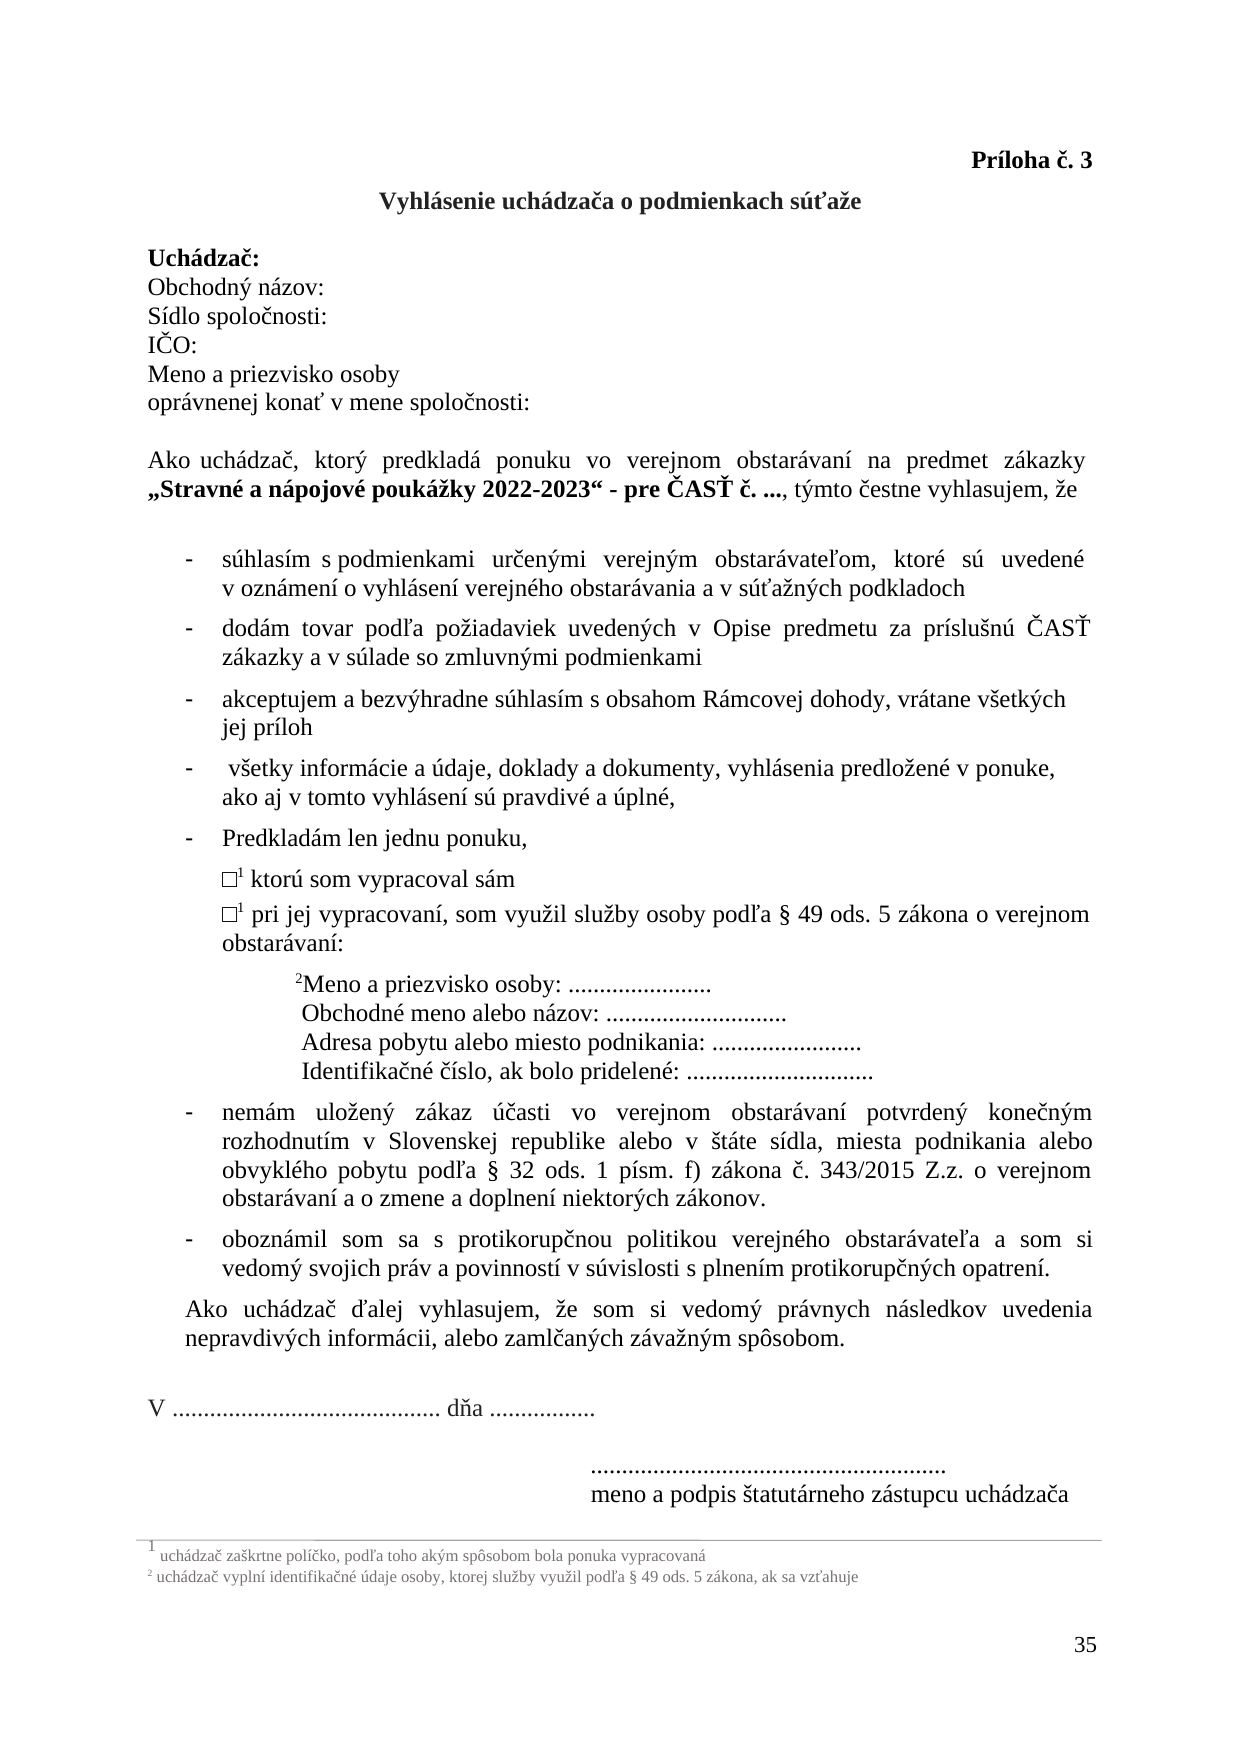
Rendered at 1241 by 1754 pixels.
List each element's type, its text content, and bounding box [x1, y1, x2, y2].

text Ako uchádzač, ktorý predkladá ponuku vo verejnom obstarávaní na predmet zákazky [147, 445, 1113, 474]
list dodám tovar podľa požiadaviek uvedených v Opise predmetu za príslušnú ČASŤ zákazky a v súlade so zmluvnými podmienkami [185, 614, 1093, 671]
list nemám uložený zákaz účasti vo verejnom obstarávaní potvrdený konečným rozhodnutím v Slovenskej republike alebo v štáte sídla, miesta podnikania alebo obvyklého pobytu podľa § 32 ods. 1 písm. f) zákona č. 343/2015 Z.z. o verejnom obstarávaní a o zmene a doplnení niektorých zákonov. [185, 1097, 1093, 1212]
text „Stravné a nápojové poukážky 2022-2023“ - pre ČASŤ č. ..., týmto čestne vyhlasujem, že [147, 474, 1113, 502]
text 1 uchádzač zaškrtne políčko, podľa toho akým spôsobom bola ponuka vypracovaná [147, 1535, 1113, 1565]
list oboznámil som sa s protikorupčnou politikou verejného obstarávateľa a som si vedomý svojich práv a povinností v súvislosti s plnením protikorupčných opatrení. [185, 1225, 1093, 1282]
text Ako uchádzač ďalej vyhlasujem, že som si vedomý právnych následkov uvedenia nepravdivých informácii, alebo zamlčaných závažným spôsobom. [185, 1294, 1093, 1352]
text oprávnenej konať v mene spoločnosti: [147, 387, 1113, 416]
text ......................................................... [590, 1451, 1113, 1479]
list Predkladám len jednu ponuku, [185, 823, 1113, 852]
text Obchodný názov: [147, 273, 1113, 301]
list súhlasím s podmienkami určenými verejným obstarávateľom, ktoré sú uvedené v oznámení o vyhlásení verejného obstarávania a v súťažných podkladoch [185, 544, 1092, 601]
text Uchádzač: [147, 244, 1113, 273]
text IČO: [147, 330, 1113, 359]
text V ........................................... dňa ................. [147, 1393, 1113, 1422]
text 2 uchádzač vyplní identifikačné údaje osoby, ktorej služby využil podľa § 49 ods. 5 zákona, ak sa vzťahuje [147, 1567, 1113, 1586]
text Príloha č. 3 [969, 145, 1094, 174]
text □1 pri jej vypracovaní, som využil služby osoby podľa § 49 ods. 5 zákona o verejnom obstarávaní: [222, 899, 1113, 957]
text 2Meno a priezvisko osoby: ....................... [295, 969, 1113, 998]
text Sídlo spoločnosti: [147, 301, 1113, 330]
text Adresa pobytu alebo miesto podnikania: ........................ [301, 1027, 1113, 1056]
text meno a podpis štatutárneho zástupcu uchádzača [591, 1479, 1113, 1508]
list všetky informácie a údaje, doklady a dokumenty, vyhlásenia predložené v ponuke, ako aj v tomto vyhlásení sú pravdivé a úplné, [185, 754, 1093, 811]
text Meno a priezvisko osoby [147, 359, 1113, 387]
text Identifikačné číslo, ak bolo pridelené: .............................. [301, 1056, 1113, 1084]
list akceptujem a bezvýhradne súhlasím s obsahom Rámcovej dohody, vrátane všetkých jej príloh [185, 684, 1092, 741]
text Vyhlásenie uchádzača o podmienkach súťaže [319, 186, 921, 215]
text Obchodné meno alebo názov: ............................. [301, 998, 1113, 1027]
text □1 ktorú som vypracoval sám [222, 864, 1113, 893]
